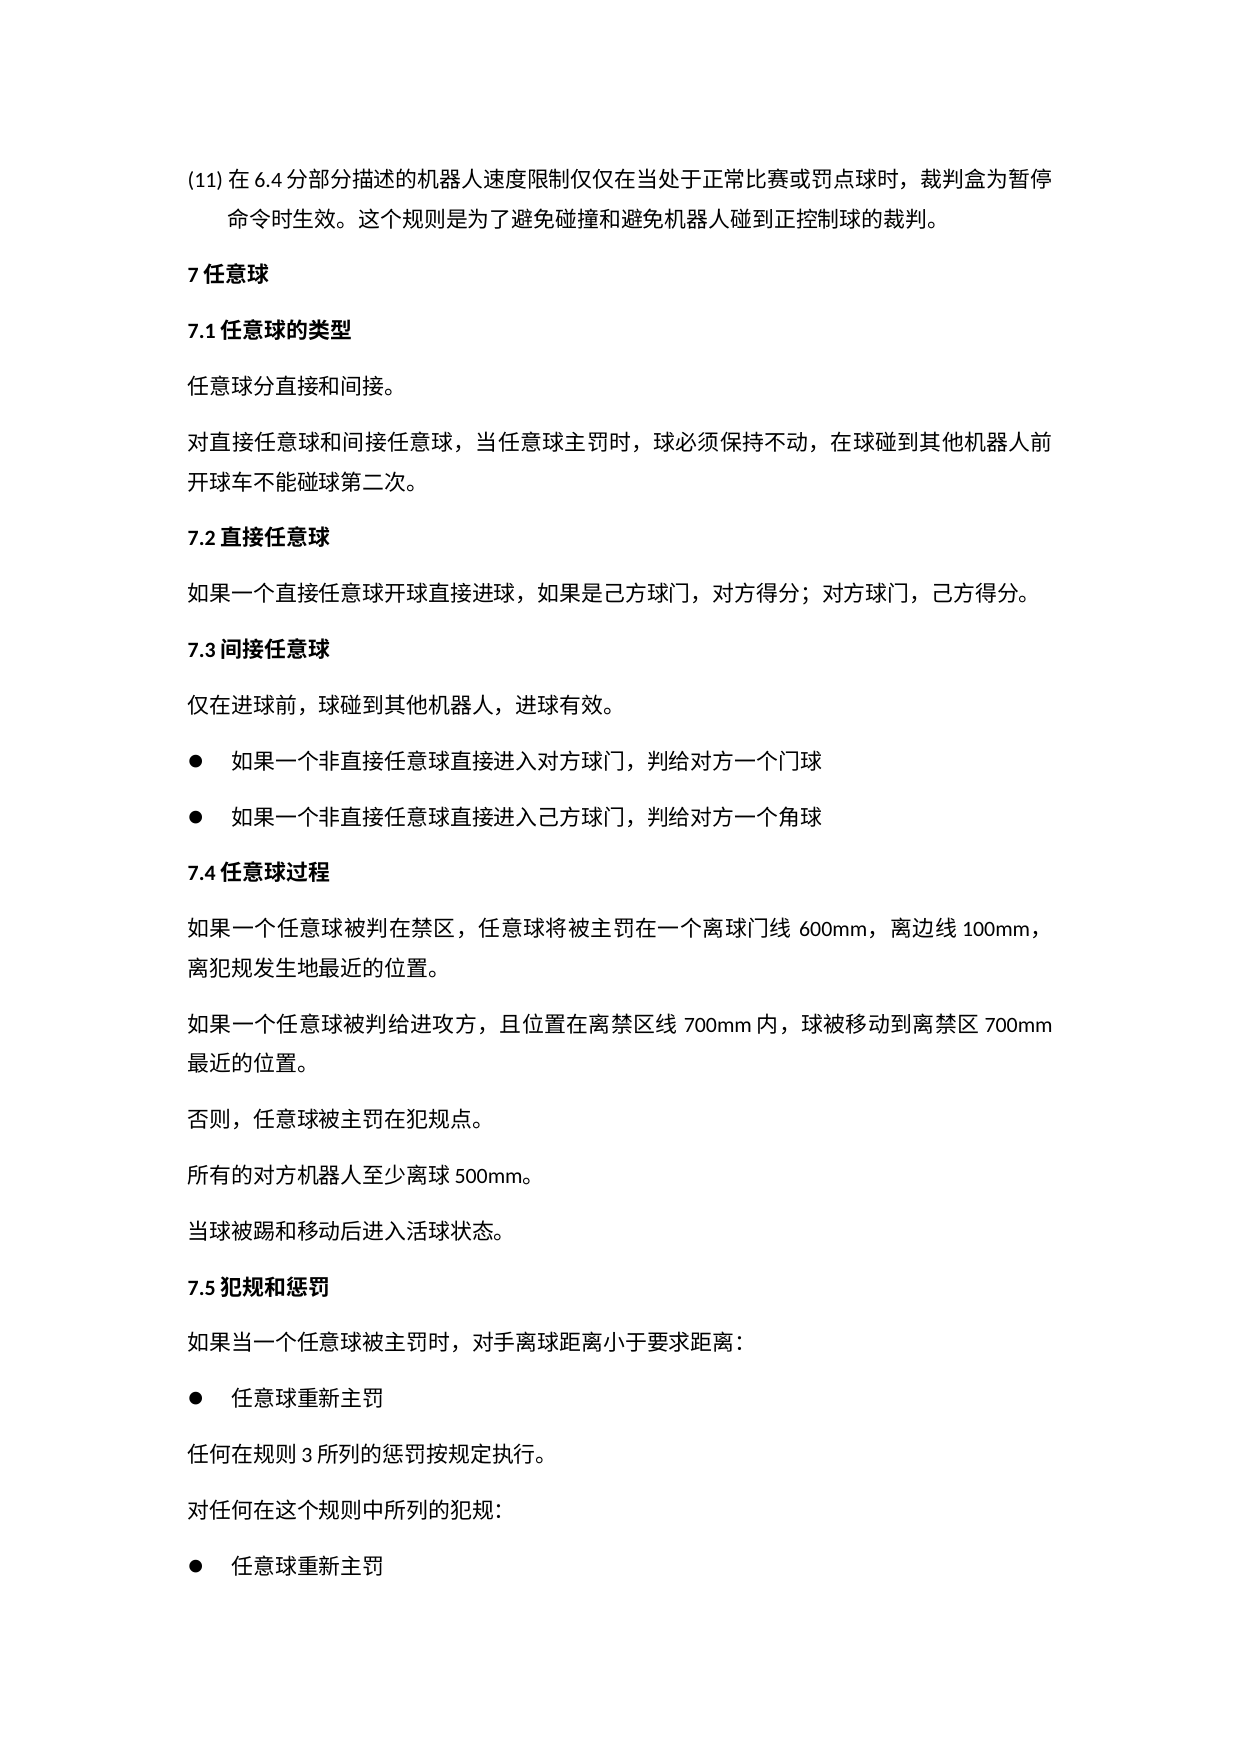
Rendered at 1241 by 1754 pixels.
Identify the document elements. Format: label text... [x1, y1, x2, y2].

text 任意球分直接和间接。 [187, 369, 1053, 401]
text 对任何在这个规则中所列的犯规： [187, 1493, 1053, 1524]
text 所有的对方机器人至少离球500mm。 [187, 1158, 1053, 1189]
text 如果当一个任意球被主罚时，对手离球距离小于要求距离： [187, 1325, 1053, 1357]
subtitle 7.3 间接任意球 [187, 632, 1053, 664]
list 在6.4分部分描述的机器人速度限制仅仅在当处于正常比赛或罚点球时，裁判盒为暂停命令时生效。这个规则是为了避免碰撞和避免机器人碰到正控制球的裁判。 [187, 162, 1053, 233]
text 当球被踢和移动后进入活球状态。 [187, 1214, 1053, 1245]
text 如果一个直接任意球开球直接进球，如果是己方球门，对方得分；对方球门，己方得分。 [187, 576, 1053, 608]
subtitle 7.5 犯规和惩罚 [187, 1269, 1053, 1301]
subtitle 7.4 任意球过程 [187, 855, 1053, 887]
subtitle 7.2 直接任意球 [187, 520, 1053, 552]
list 任意球重新主罚 [187, 1381, 1053, 1413]
text 如果一个任意球被判在禁区，任意球将被主罚在一个离球门线600mm，离边线100mm，离犯规发生地最近的位置。 [187, 911, 1053, 982]
text 如果一个任意球被判给进攻方，且位置在离禁区线700mm内，球被移动到离禁区700mm最近的位置。 [187, 1007, 1053, 1078]
subtitle 7.1 任意球的类型 [187, 313, 1053, 345]
list 如果一个非直接任意球直接进入己方球门，判给对方一个角球 [187, 799, 1053, 831]
text 任何在规则3所列的惩罚按规定执行。 [187, 1437, 1053, 1469]
list 如果一个非直接任意球直接进入对方球门，判给对方一个门球 [187, 744, 1053, 775]
subtitle 7 任意球 [187, 257, 1053, 289]
list 任意球重新主罚 [187, 1549, 1053, 1580]
text 否则，任意球被主罚在犯规点。 [187, 1102, 1053, 1134]
text 仅在进球前，球碰到其他机器人，进球有效。 [187, 688, 1053, 719]
text 对直接任意球和间接任意球，当任意球主罚时，球必须保持不动，在球碰到其他机器人前，开球车不能碰球第二次。 [187, 425, 1053, 496]
